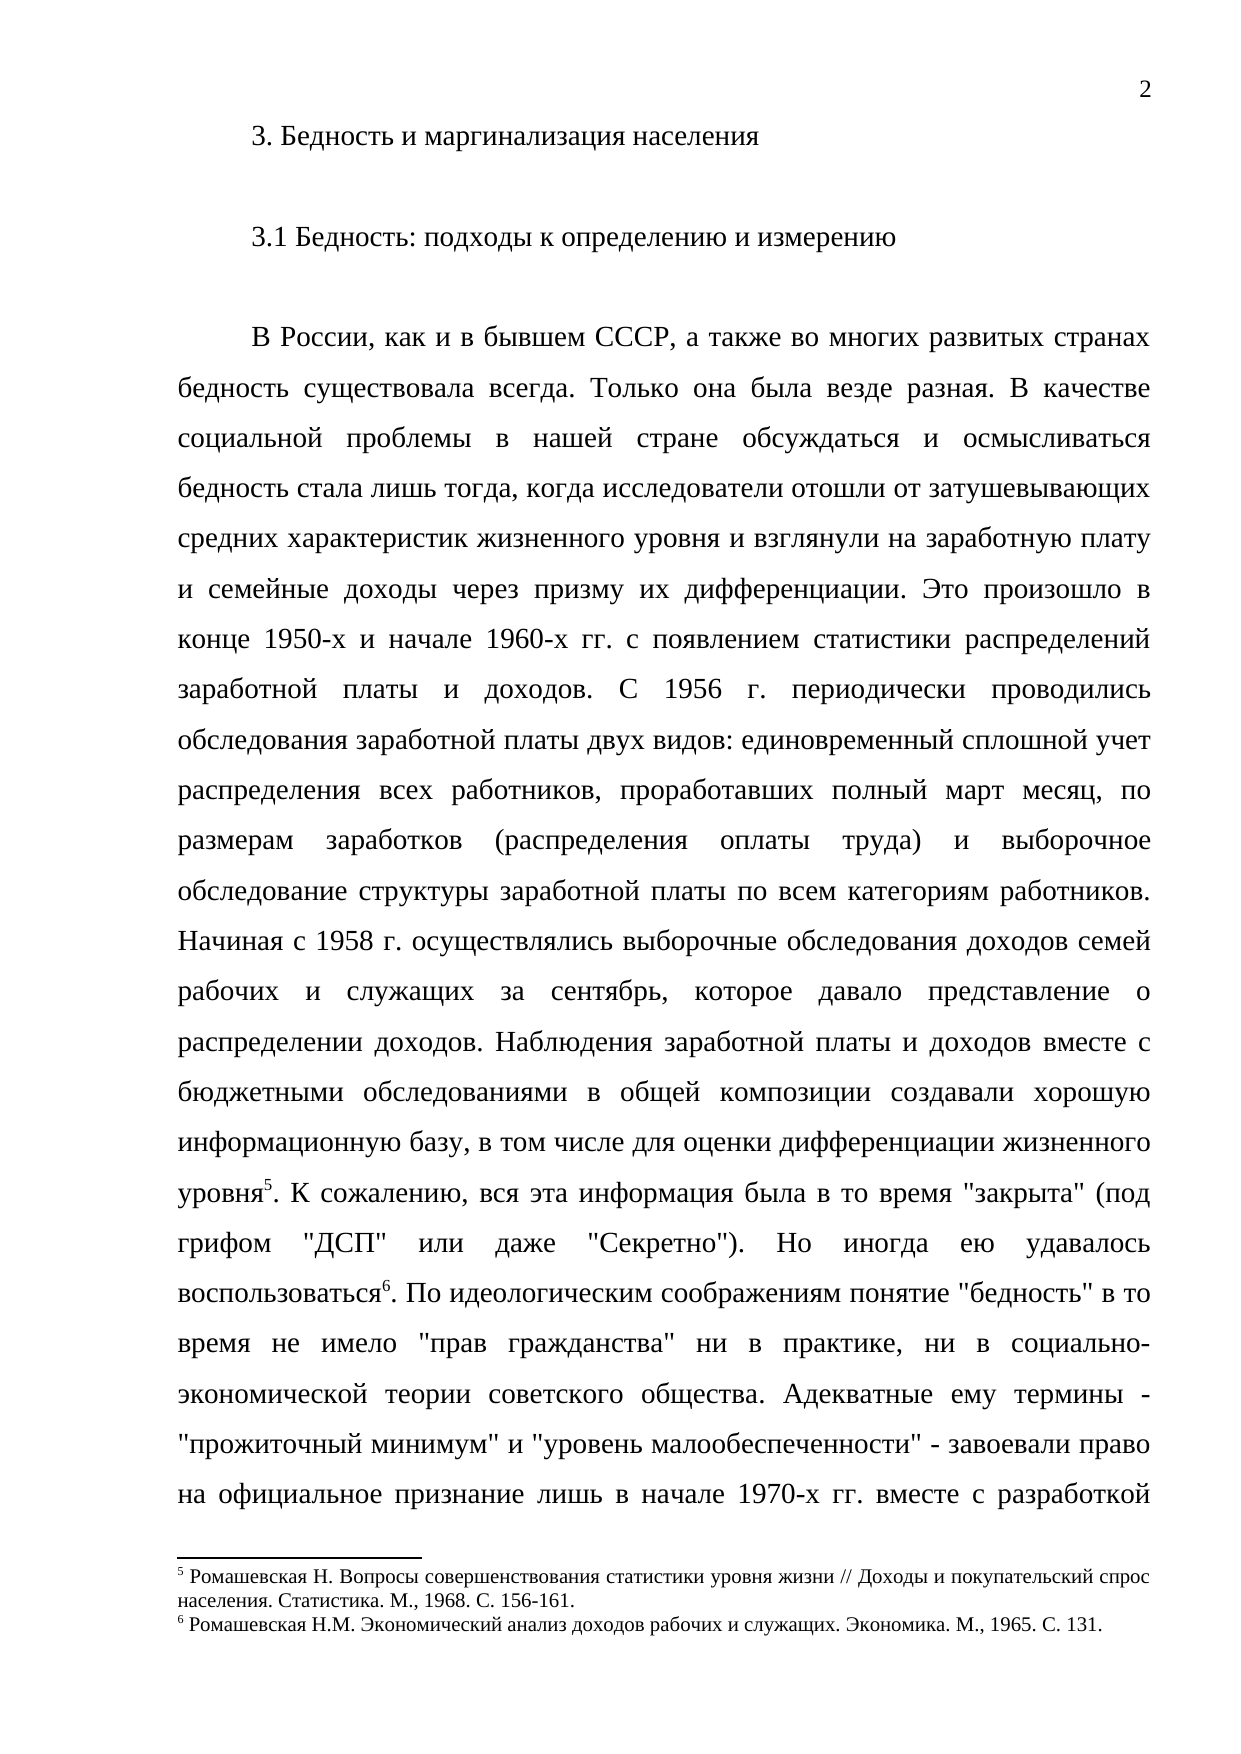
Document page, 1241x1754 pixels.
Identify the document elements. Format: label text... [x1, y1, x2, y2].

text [177, 319, 1152, 1510]
text 3. Бедность и маргинализация населения [177, 118, 1152, 152]
text 3.1 Бедность: подходы к определению и измерению [177, 219, 1152, 252]
